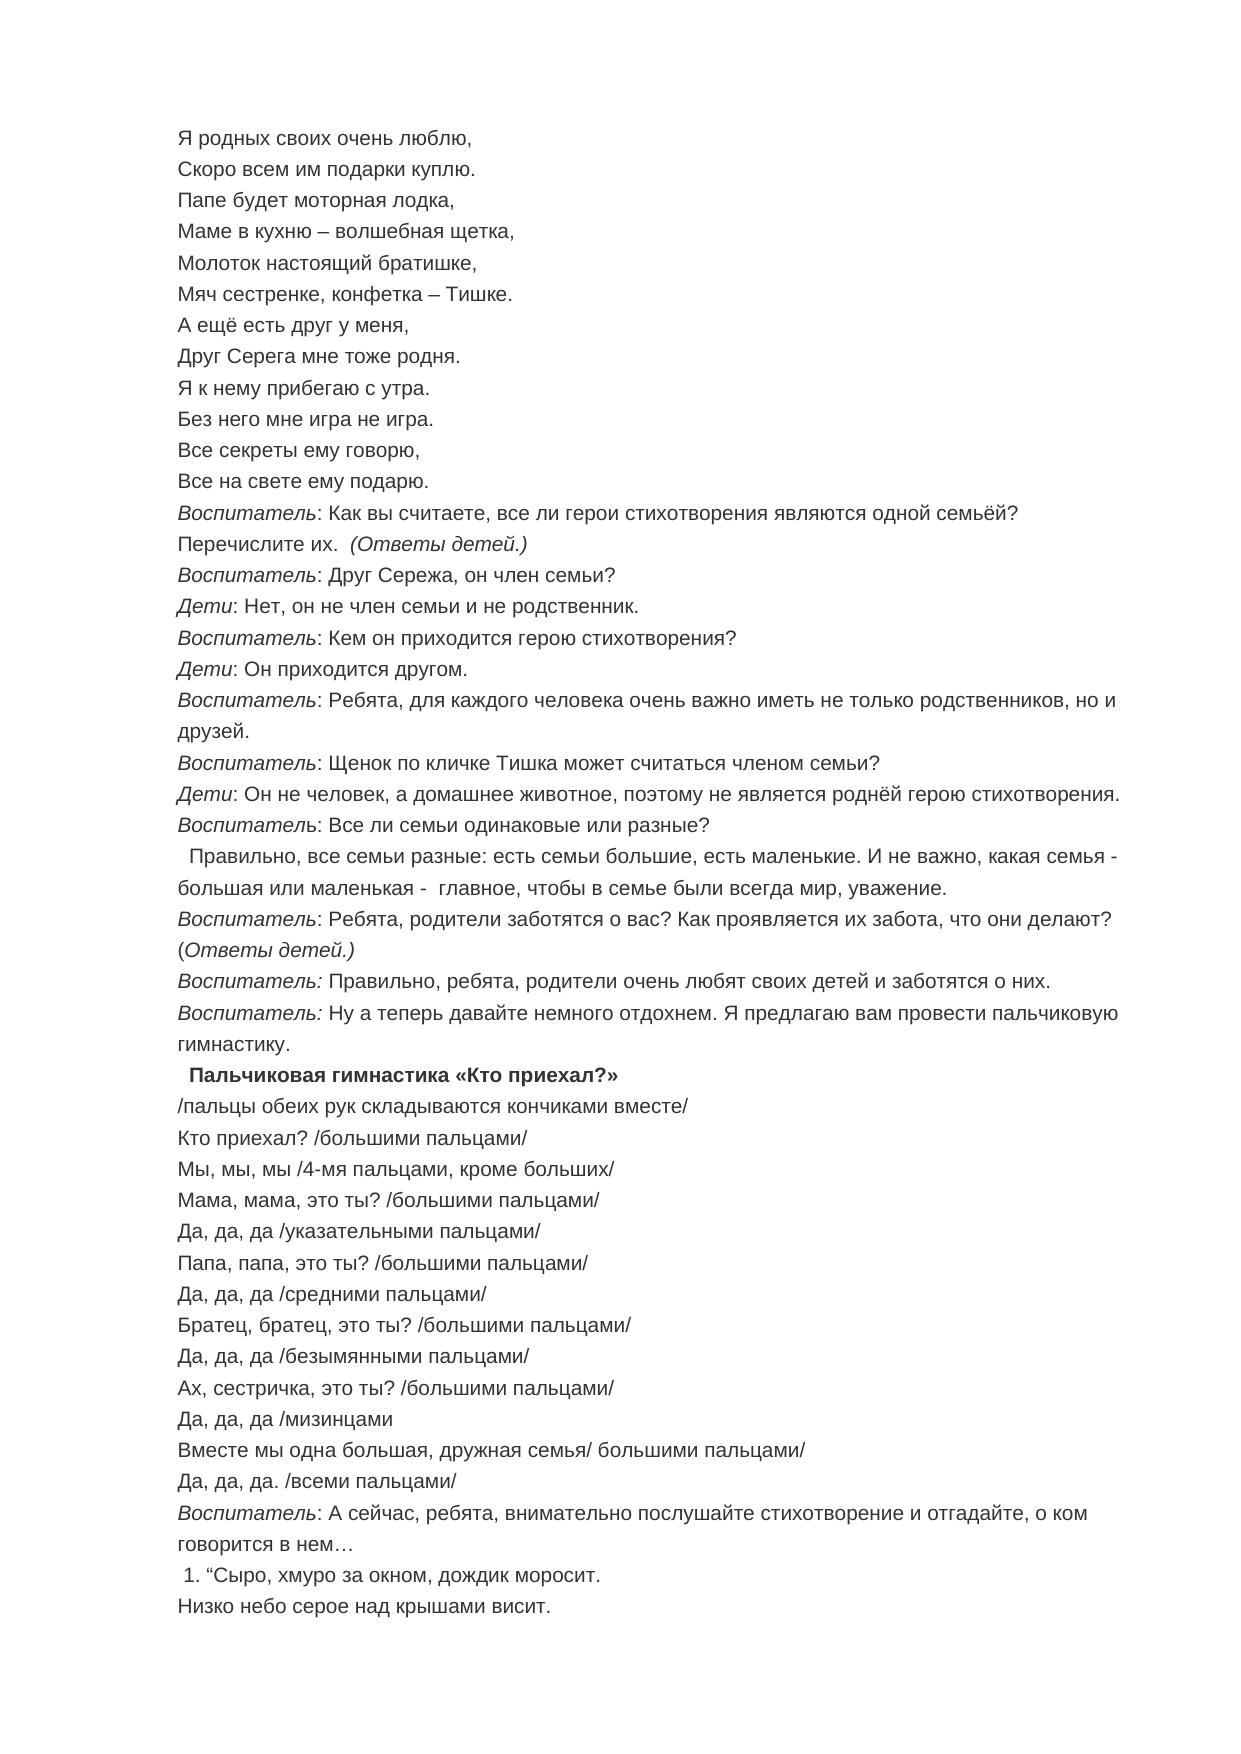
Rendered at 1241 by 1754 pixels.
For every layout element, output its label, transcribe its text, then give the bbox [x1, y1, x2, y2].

text Папа, папа, это ты? /большими пальцами/ [177, 1243, 1152, 1274]
text Низко небо серое над крышами висит. [177, 1587, 1152, 1618]
text /пальцы обеих рук складываются кончиками вместе/ [177, 1087, 1152, 1118]
text Воспитатель: А сейчас, ребята, внимательно послушайте стихотворение и отгадайте, о ком говорится в нем… [177, 1493, 1152, 1556]
text Пальчиковая гимнастика «Кто приехал?» [177, 1056, 1152, 1087]
text Вместе мы одна большая, дружная семья/ большими пальцами/ [177, 1431, 1152, 1462]
text Скоро всем им подарки куплю. [177, 149, 1152, 181]
text Мяч сестренке, конфетка – Тишке. [177, 274, 1152, 306]
text Да, да, да. /всеми пальцами/ [177, 1462, 1152, 1493]
text Без него мне игра не игра. [177, 399, 1152, 431]
text Воспитатель: Ребята, для каждого человека очень важно иметь не только родственников, но и друзей. [177, 681, 1152, 743]
text Да, да, да /безымянными пальцами/ [177, 1337, 1152, 1368]
text Правильно, все семьи разные: есть семьи большие, есть маленькие. И не важно, какая семья - большая или маленькая - главное, чтобы в семье были всегда мир, уважение. [177, 837, 1152, 899]
text Дети: Он приходится другом. [177, 649, 1152, 681]
text Да, да, да /указательными пальцами/ [177, 1212, 1152, 1243]
text Мы, мы, мы /4-мя пальцами, кроме больших/ [177, 1149, 1152, 1181]
text Воспитатель: Ну а теперь давайте немного отдохнем. Я предлагаю вам провести пальчиковую гимнастику. [177, 993, 1152, 1056]
text (Ответы детей.) [177, 931, 1152, 962]
text Кто приехал? /большими пальцами/ [177, 1118, 1152, 1149]
text Я родных своих очень люблю, [177, 118, 1152, 149]
text А ещё есть друг у меня, [177, 306, 1152, 337]
text Мама, мама, это ты? /большими пальцами/ [177, 1181, 1152, 1212]
text Воспитатель: Ребята, родители заботятся о вас? Как проявляется их забота, что они делают? [177, 899, 1152, 931]
text Маме в кухню – волшебная щетка, [177, 212, 1152, 243]
text Воспитатель: Друг Сережа, он член семьи? Дети: Нет, он не член семьи и не родственник. [177, 556, 1152, 618]
text Все секреты ему говорю, [177, 431, 1152, 462]
text Друг Серега мне тоже родня. [177, 337, 1152, 368]
text Молоток настоящий братишке, [177, 243, 1152, 274]
text Воспитатель: Как вы считаете, все ли герои стихотворения являются одной семьёй? Перечислите их. (Ответы детей.) [177, 493, 1152, 556]
text 1. “Сыро, хмуро за окном, дождик моросит. [177, 1556, 1152, 1587]
text Ах, сестричка, это ты? /большими пальцами/ [177, 1368, 1152, 1399]
text Воспитатель: Все ли семьи одинаковые или разные? [177, 806, 1152, 837]
text Да, да, да /средними пальцами/ [177, 1274, 1152, 1306]
text Дети: Он не человек, а домашнее животное, поэтому не является роднёй герою стихотворения. [177, 774, 1152, 806]
text Все на свете ему подарю. [177, 462, 1152, 493]
text Воспитатель: Правильно, ребята, родители очень любят своих детей и заботятся о них. [177, 962, 1152, 993]
text Братец, братец, это ты? /большими пальцами/ [177, 1306, 1152, 1337]
text Да, да, да /мизинцами [177, 1399, 1152, 1431]
text Я к нему прибегаю с утра. [177, 368, 1152, 399]
text Воспитатель: Щенок по кличке Тишка может считаться членом семьи? [177, 743, 1152, 774]
text Воспитатель: Кем он приходится герою стихотворения? [177, 618, 1152, 649]
text Папе будет моторная лодка, [177, 181, 1152, 212]
